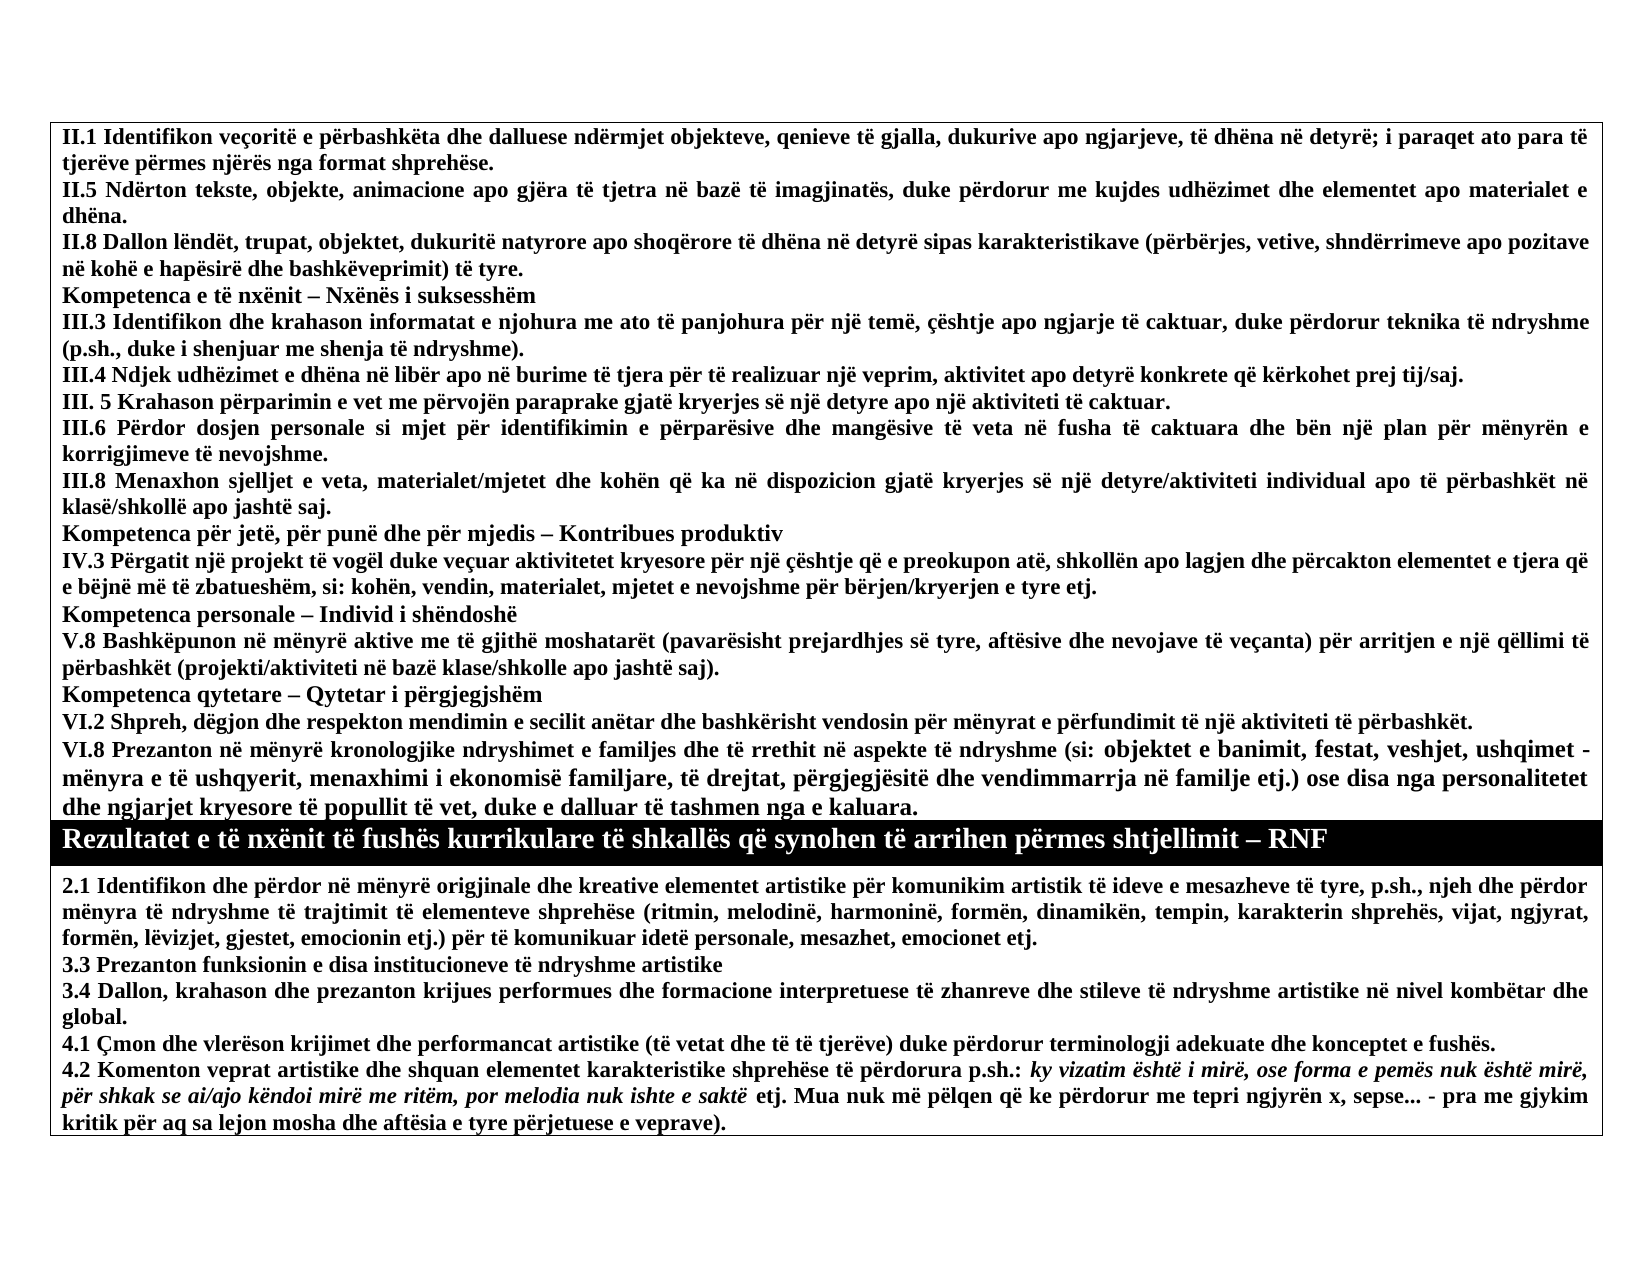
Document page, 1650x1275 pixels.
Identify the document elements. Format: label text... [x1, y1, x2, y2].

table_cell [51, 123, 1602, 820]
table_cell 2.1 Identifikon dhe përdor në mënyrë origjinale dhe kreative elementet artistike për komunikim artistik të ideve e mesazheve të tyre, p.sh., njeh dhe përdor mënyra të ndryshme të trajtimit të elementeve shprehëse (ritmin, melodinë, harmoninë, formën, dinamikën, tempin, karakterin shprehës, vijat, ngjyrat, formën, lëvizjet, gjestet, emocionin etj.) për të komunikuar idetë personale, mesazhet, emocionet etj. 3.3 Prezanton funksionin e disa institucioneve të ndryshme artistike 3.4 Dallon, krahason dhe prezanton krijues performues dhe formacione interpretuese të zhanreve dhe stileve të ndryshme artistike në nivel kombëtar dhe global. 4.1 Çmon dhe vlerëson krijimet dhe performancat artistike (të vetat dhe të të tjerëve) duke përdorur terminologji adekuate dhe konceptet e fushës. 4.2 Komenton veprat artistike dhe shquan elementet karakteristike shprehëse të përdorura p.sh.: ky vizatim është i mirë, ose forma e pemës nuk është mirë, për shkak se ai/ajo këndoi mirë me ritëm, por melodia nuk ishte e saktë etj. Mua nuk më pëlqen që ke përdorur me tepri ngjyrën x, sepse... - pra me gjykim kritik për aq sa lejon mosha dhe aftësia e tyre përjetuese e veprave). [51, 866, 1602, 1135]
table_cell Rezultatet e të nxënit të fushës kurrikulare të shkallës që synohen të arrihen përmes shtjellimit – RNF [51, 821, 1602, 865]
